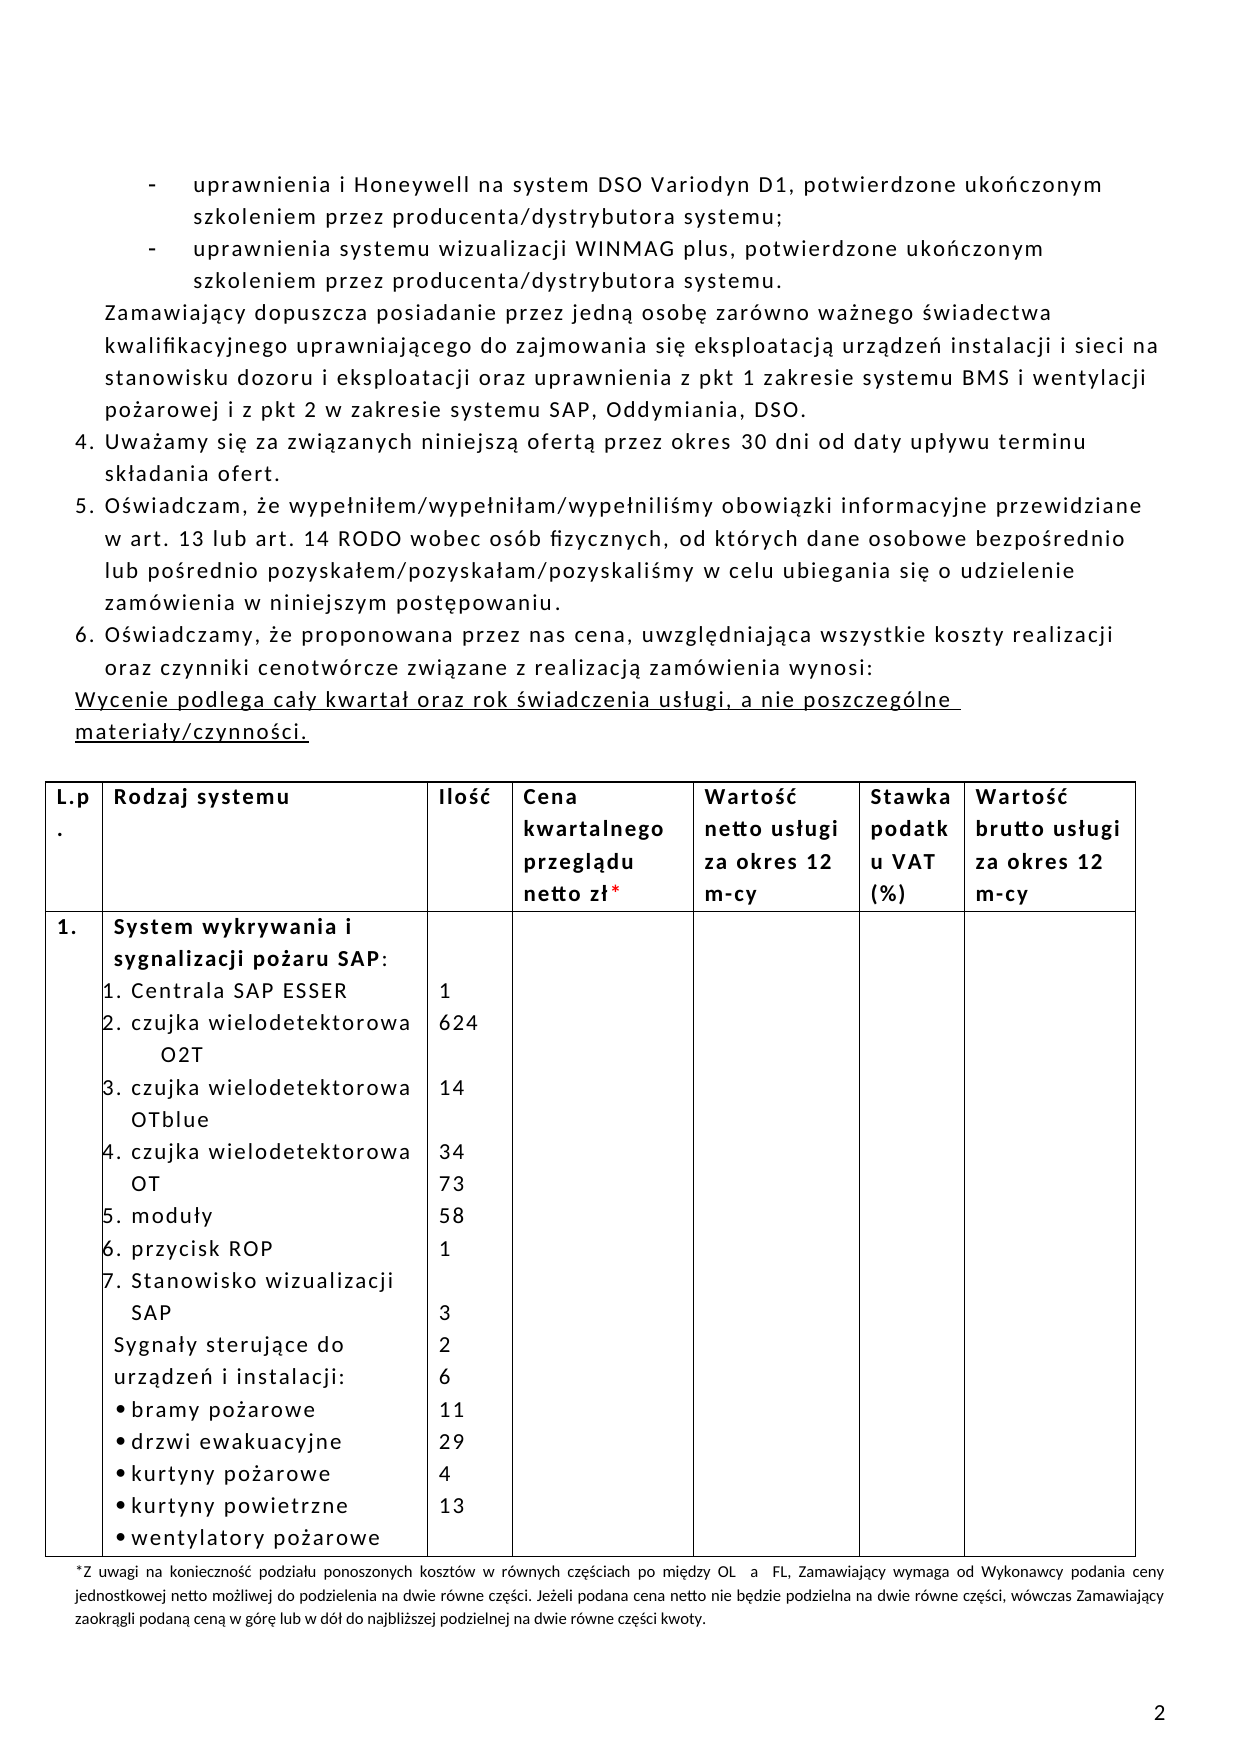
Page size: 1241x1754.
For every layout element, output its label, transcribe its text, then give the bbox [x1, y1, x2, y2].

table_cell [513, 912, 693, 1556]
table_header Stawka podatku VAT (%) [860, 783, 964, 911]
table_cell 1. [46, 912, 102, 1556]
list Oświadczamy, że proponowana przez nas cena, uwzględniająca wszystkie koszty realizacji oraz czynniki cenotwórcze związane z realizacją zamówienia wynosi: [75, 620, 1165, 681]
list uprawnienia i Honeywell na system DSO Variodyn D1, potwierdzone ukończonym szkoleniem przez producenta/dystrybutora systemu; [156, 170, 1165, 230]
table_cell [965, 912, 1135, 1556]
table_header Wartość netto usługi za okres 12 m-cy [694, 783, 859, 911]
list Oświadczam, że wypełniłem/wypełniłam/wypełniliśmy obowiązki informacyjne przewidziane w art. 13 lub art. 14 RODO wobec osób fizycznych, od których dane osobowe bezpośrednio lub pośrednio pozyskałem/pozyskałam/pozyskaliśmy w celu ubiegania się o udzielenie zamówienia w niniejszym postępowaniu. [75, 492, 1165, 616]
table_header Ilość [428, 783, 512, 911]
table_header Wartość brutto usługi za okres 12 m-cy [965, 783, 1135, 911]
table_cell [860, 912, 964, 1556]
table_header Rodzaj systemu [103, 783, 427, 911]
table_cell [694, 912, 859, 1556]
table_header Cena kwartalnego przeglądu netto zł* [513, 783, 693, 911]
table_header L.p. [46, 783, 102, 911]
list uprawnienia systemu wizualizacji WINMAG plus, potwierdzone ukończonym szkoleniem przez producenta/dystrybutora systemu. [156, 234, 1165, 294]
text Wycenie podlega cały kwartał oraz rok świadczenia usługi, a nie poszczególne materiały/czynności. [75, 685, 1165, 745]
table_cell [428, 912, 512, 1556]
list Uważamy się za związanych niniejszą ofertą przez okres 30 dni od daty upływu terminu składania ofert. [75, 427, 1165, 487]
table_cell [103, 912, 427, 1556]
text Zamawiający dopuszcza posiadanie przez jedną osobę zarówno ważnego świadectwa kwalifikacyjnego uprawniającego do zajmowania się eksploatacją urządzeń instalacji i sieci na stanowisku dozoru i eksploatacji oraz uprawnienia z pkt 1 zakresie systemu BMS i wentylacji pożarowej i z pkt 2 w zakresie systemu SAP, Oddymiania, DSO. [104, 298, 1165, 423]
